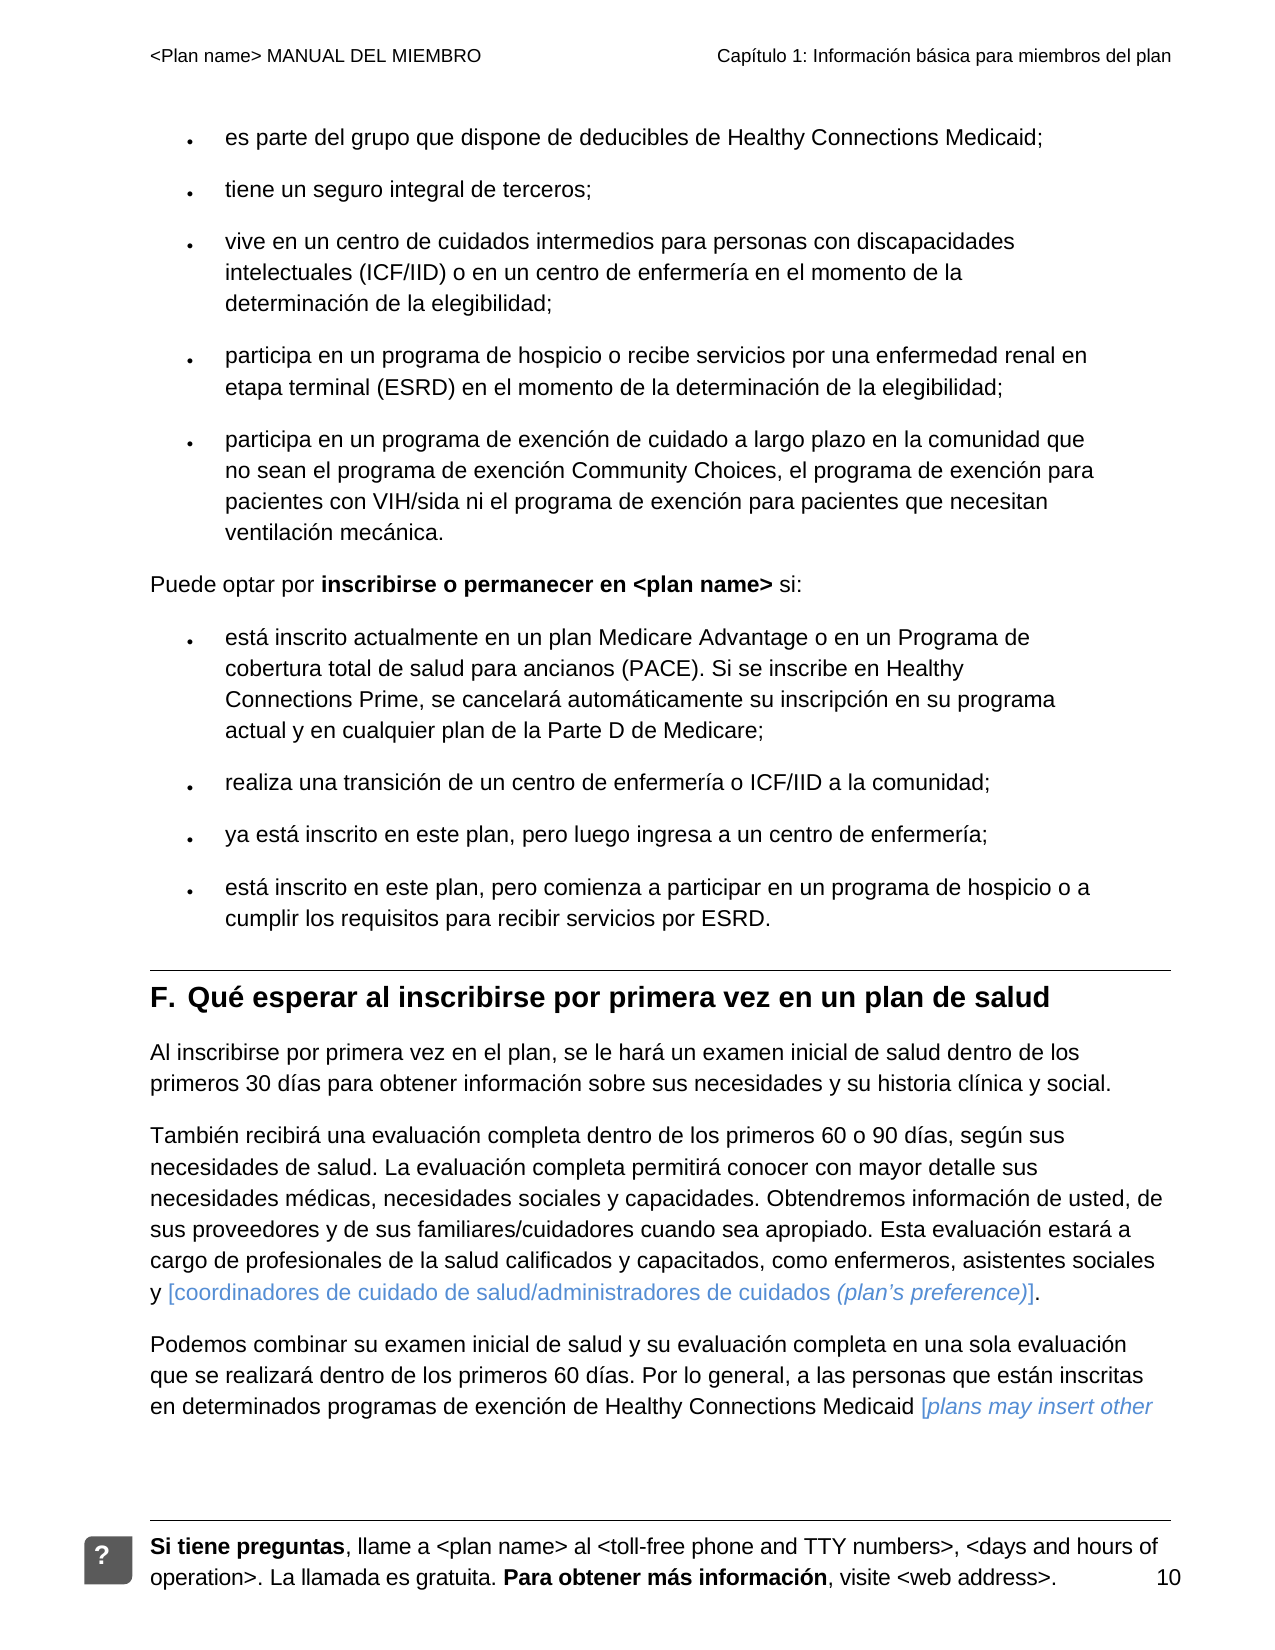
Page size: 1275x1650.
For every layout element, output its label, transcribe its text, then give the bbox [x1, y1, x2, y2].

list está inscrito actualmente en un plan Medicare Advantage o en un Programa de cobertura total de salud para ancianos (PACE). Si se inscribe en Healthy Connections Prime, se cancelará automáticamente su inscripción en su programa actual y en cualquier plan de la Parte D de Medicare; [187, 620, 1096, 745]
list realiza una transición de un centro de enfermería o ICF/IID a la comunidad; [187, 766, 1096, 797]
list participa en un programa de exención de cuidado a largo plazo en la comunidad que no sean el programa de exención Community Choices, el programa de exención para pacientes con VIH/sida ni el programa de exención para pacientes que necesitan ventilación mecánica. [187, 422, 1096, 547]
list es parte del grupo que dispone de deducibles de Healthy Connections Medicaid; [187, 120, 1096, 151]
list ya está inscrito en este plan, pero luego ingresa a un centro de enfermería; [187, 818, 1096, 849]
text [150, 1327, 1171, 1421]
text También recibirá una evaluación completa dentro de los primeros 60 o 90 días, según sus necesidades de salud. La evaluación completa permitirá conocer con mayor detalle sus necesidades médicas, necesidades sociales y capacidades. Obtendremos información de usted, de sus proveedores y de sus familiares/cuidadores cuando sea apropiado. Esta evaluación estará a cargo de profesionales de la salud calificados y capacitados, como enfermeros, asistentes sociales y [coordinadores de cuidado de salud/administradores de cuidados (plan’s preference)]. [150, 1119, 1171, 1306]
list Puede optar por inscribirse o permanecer en <plan name> si: [150, 568, 1171, 599]
text Al inscribirse por primera vez en el plan, se le hará un examen inicial de salud dentro de los primeros 30 días para obtener información sobre sus necesidades y su historia clínica y social. [150, 1036, 1171, 1098]
subtitle Qué esperar al inscribirse por primera vez en un plan de salud [150, 971, 1171, 1015]
list participa en un programa de hospicio o recibe servicios por una enfermedad renal en etapa terminal (ESRD) en el momento de la determinación de la elegibilidad; [187, 339, 1096, 401]
list está inscrito en este plan, pero comienza a participar en un programa de hospicio o a cumplir los requisitos para recibir servicios por ESRD. [187, 870, 1096, 932]
list tiene un seguro integral de terceros; [187, 172, 1096, 203]
list vive en un centro de cuidados intermedios para personas con discapacidades intelectuales (ICF/IID) o en un centro de enfermería en el momento de la determinación de la elegibilidad; [187, 224, 1096, 318]
